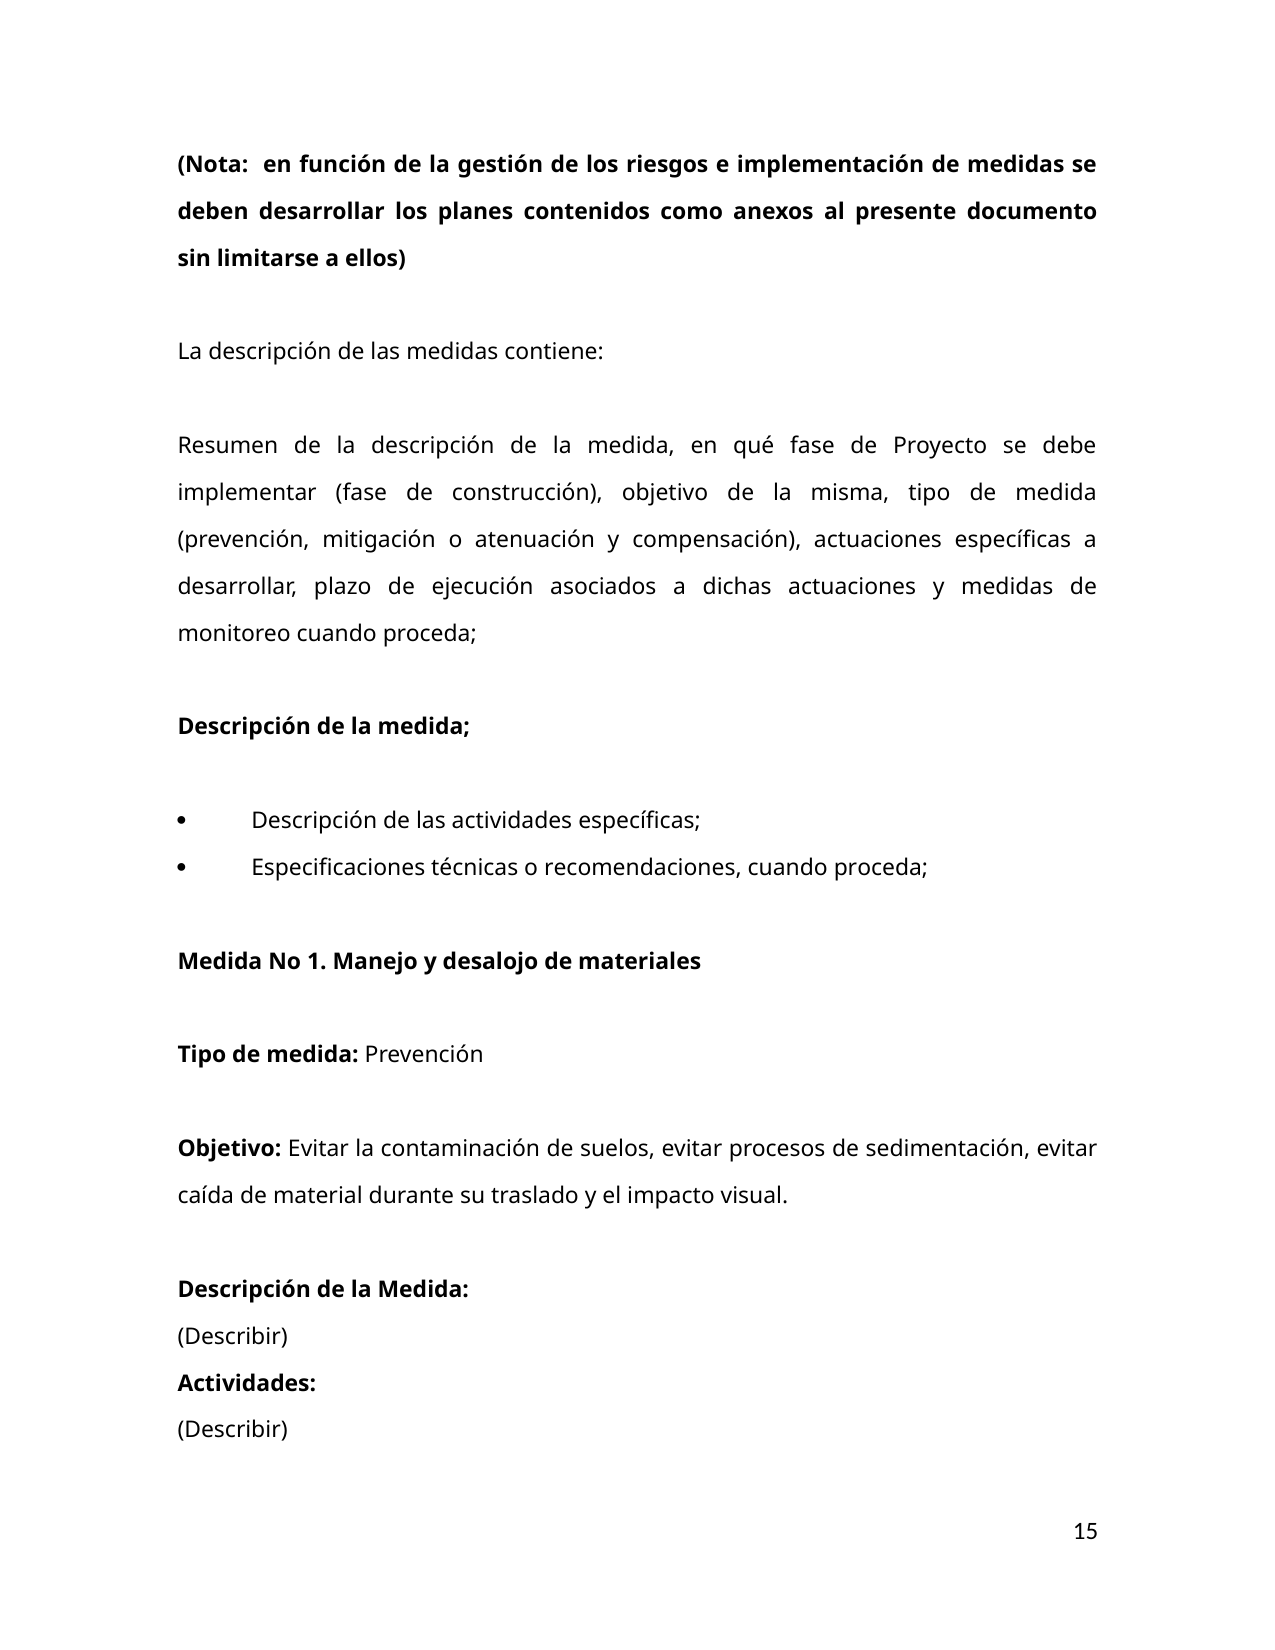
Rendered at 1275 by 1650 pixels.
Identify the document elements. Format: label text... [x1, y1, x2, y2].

text (Nota: en función de la gestión de los riesgos e implementación de medidas se deben desarrollar los planes contenidos como anexos al presente documento sin limitarse a ellos) [177, 148, 1098, 273]
text Descripción de la medida; [177, 710, 1098, 741]
text Tipo de medida: Prevención [177, 1038, 1098, 1069]
text Actividades: [177, 1366, 1098, 1398]
list Descripción de las actividades específicas; [177, 804, 1098, 835]
text Objetivo: Evitar la contaminación de suelos, evitar procesos de sedimentación, evitar caída de material durante su traslado y el impacto visual. [177, 1132, 1098, 1210]
text Descripción de la Medida: [177, 1273, 1098, 1304]
text Resumen de la descripción de la medida, en qué fase de Proyecto se debe implementar (fase de construcción), objetivo de la misma, tipo de medida (prevención, mitigación o atenuación y compensación), actuaciones específicas a desarrollar, plazo de ejecución asociados a dichas actuaciones y medidas de monitoreo cuando proceda; [177, 429, 1098, 648]
text (Describir) [177, 1319, 1098, 1351]
text La descripción de las medidas contiene: [177, 335, 1098, 366]
list Especificaciones técnicas o recomendaciones, cuando proceda; [177, 851, 1098, 882]
text (Describir) [177, 1413, 1098, 1444]
text Medida No 1. Manejo y desalojo de materiales [177, 944, 1098, 976]
